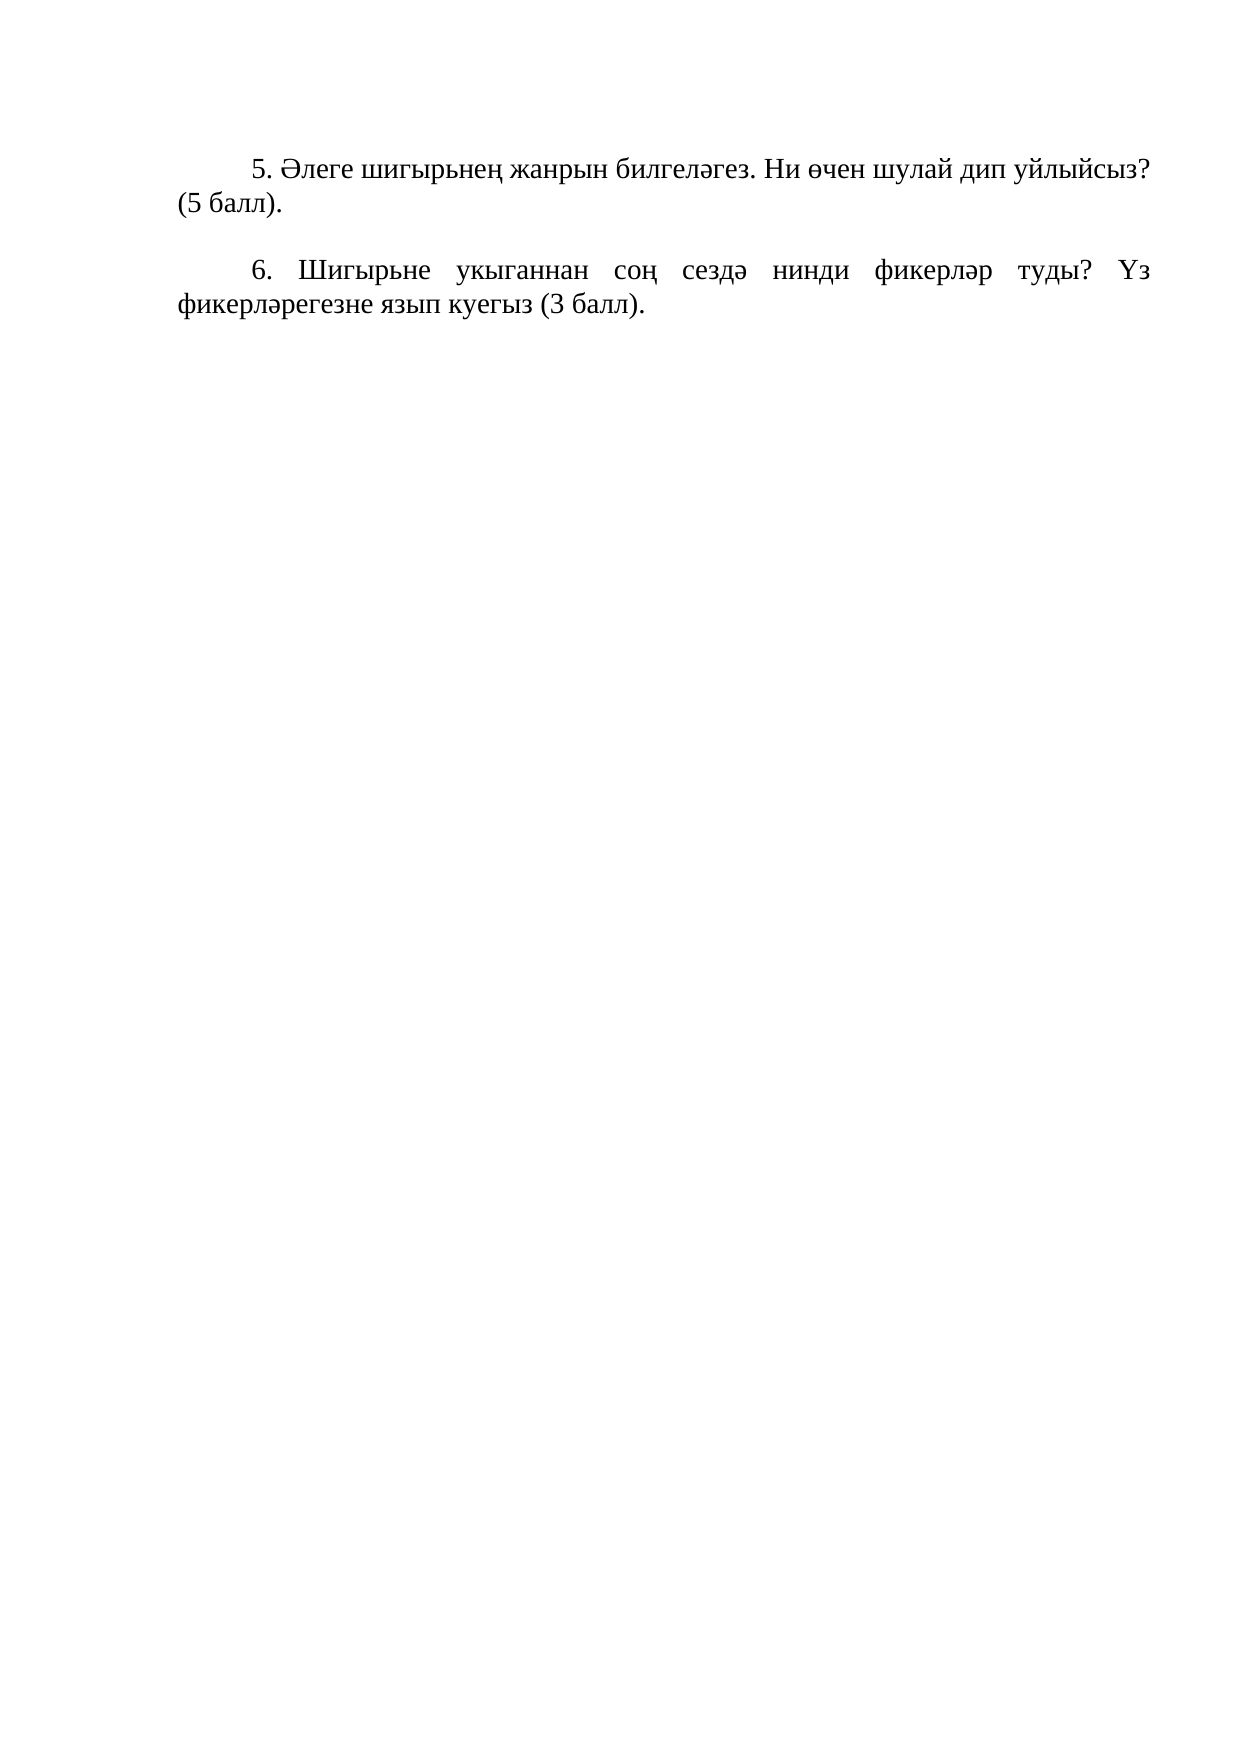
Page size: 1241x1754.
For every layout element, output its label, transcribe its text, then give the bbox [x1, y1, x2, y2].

text 5. Әлеге шигырьнең жанрын билгеләгез. Ни өчен шулай дип уйлыйсыз? (5 балл). [177, 152, 1152, 219]
text 6. Шигырьне укыганнан соң сездә нинди фикерләр туды? Үз фикерләрегезне язып куегыз (3 балл). [177, 252, 1152, 319]
